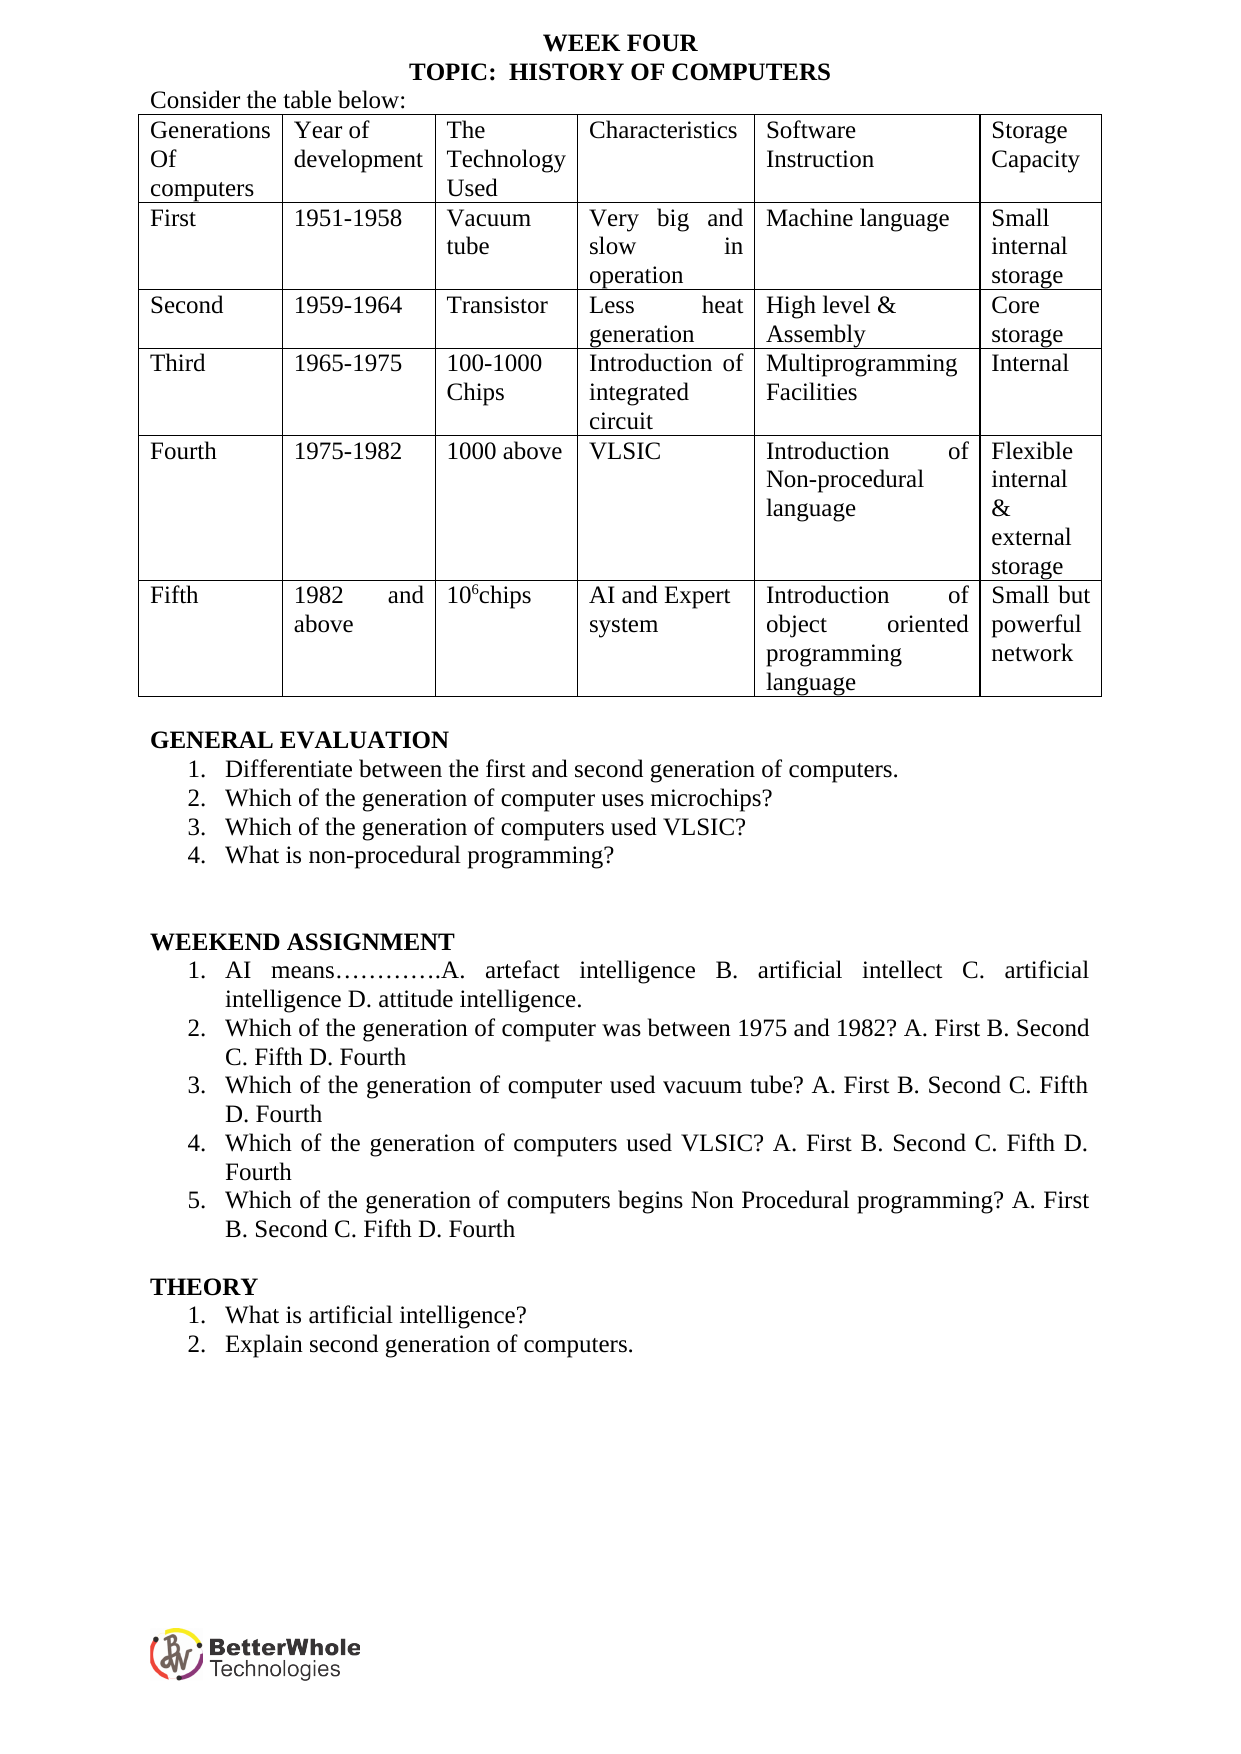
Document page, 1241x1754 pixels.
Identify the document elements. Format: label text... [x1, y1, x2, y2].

table_header Year of development [283, 115, 435, 202]
table_cell Small internal storage [981, 203, 1101, 289]
table_cell 1959-1964 [283, 290, 435, 347]
table_cell AI and Expert system [578, 581, 754, 696]
table_cell 1965-1975 [283, 349, 435, 435]
table_cell Third [139, 349, 282, 435]
table_cell Introduction of object oriented programming language [755, 581, 979, 696]
table_cell VLSIC [578, 436, 754, 579]
table_header The Technology Used [436, 115, 577, 202]
table_cell Flexible internal & external storage [981, 436, 1101, 579]
table_cell 1951-1958 [283, 203, 435, 289]
list Differentiate between the first and second generation of computers. [187, 754, 1090, 783]
table_cell Multiprogramming Facilities [755, 349, 979, 435]
text THEORY [150, 1272, 1090, 1300]
text Consider the table below: [150, 86, 1090, 114]
list Explain second generation of computers. [187, 1329, 1090, 1358]
table_cell Internal [981, 349, 1101, 435]
text WEEK FOUR [150, 28, 1090, 57]
table_cell 1975-1982 [283, 436, 435, 579]
table_header Software Instruction [755, 115, 979, 202]
table_cell Introduction of integrated circuit [578, 349, 754, 435]
table_cell 1982 and above [283, 581, 435, 696]
list Which of the generation of computer uses microchips? [187, 783, 1090, 812]
picture [150, 1628, 360, 1681]
list What is artificial intelligence? [187, 1300, 1090, 1329]
list Which of the generation of computers begins Non Procedural programming? A. First B. Second C. Fifth D. Fourth [187, 1185, 1090, 1243]
table_cell Introduction of Non-procedural language [755, 436, 979, 579]
table_cell Fourth [139, 436, 282, 579]
table_cell 100-1000 Chips [436, 349, 577, 435]
table_cell Transistor [436, 290, 577, 347]
table_cell Small but powerful network [981, 581, 1101, 696]
text GENERAL EVALUATION [150, 725, 1090, 754]
table_header Characteristics [578, 115, 754, 202]
table_cell 1000 above [436, 436, 577, 579]
list Which of the generation of computers used VLSIC? A. First B. Second C. Fifth D. Fourth [187, 1128, 1090, 1185]
table_cell Vacuum tube [436, 203, 577, 289]
table_cell Second [139, 290, 282, 347]
table_cell Fifth [139, 581, 282, 696]
table_header Storage Capacity [981, 115, 1101, 202]
table_cell Very big and slow in operation [578, 203, 754, 289]
table_header Generations Of computers [139, 115, 282, 202]
table_cell Less heat generation [578, 290, 754, 347]
list AI means………….A. artefact intelligence B. artificial intellect C. artificial intelligence D. attitude intelligence. [187, 955, 1090, 1013]
table_cell 106chips [436, 581, 577, 696]
table_cell First [139, 203, 282, 289]
text TOPIC: HISTORY OF COMPUTERS [150, 57, 1090, 86]
list Which of the generation of computer was between 1975 and 1982? A. First B. Second C. Fifth D. Fourth [187, 1013, 1090, 1070]
list What is non-procedural programming? [187, 840, 1090, 869]
table_cell High level & Assembly [755, 290, 979, 347]
list Which of the generation of computer used vacuum tube? A. First B. Second C. Fifth D. Fourth [187, 1070, 1090, 1128]
list Which of the generation of computers used VLSIC? [187, 812, 1090, 840]
text WEEKEND ASSIGNMENT [150, 927, 1090, 955]
table_cell Core storage [981, 290, 1101, 347]
table_cell Machine language [755, 203, 979, 289]
